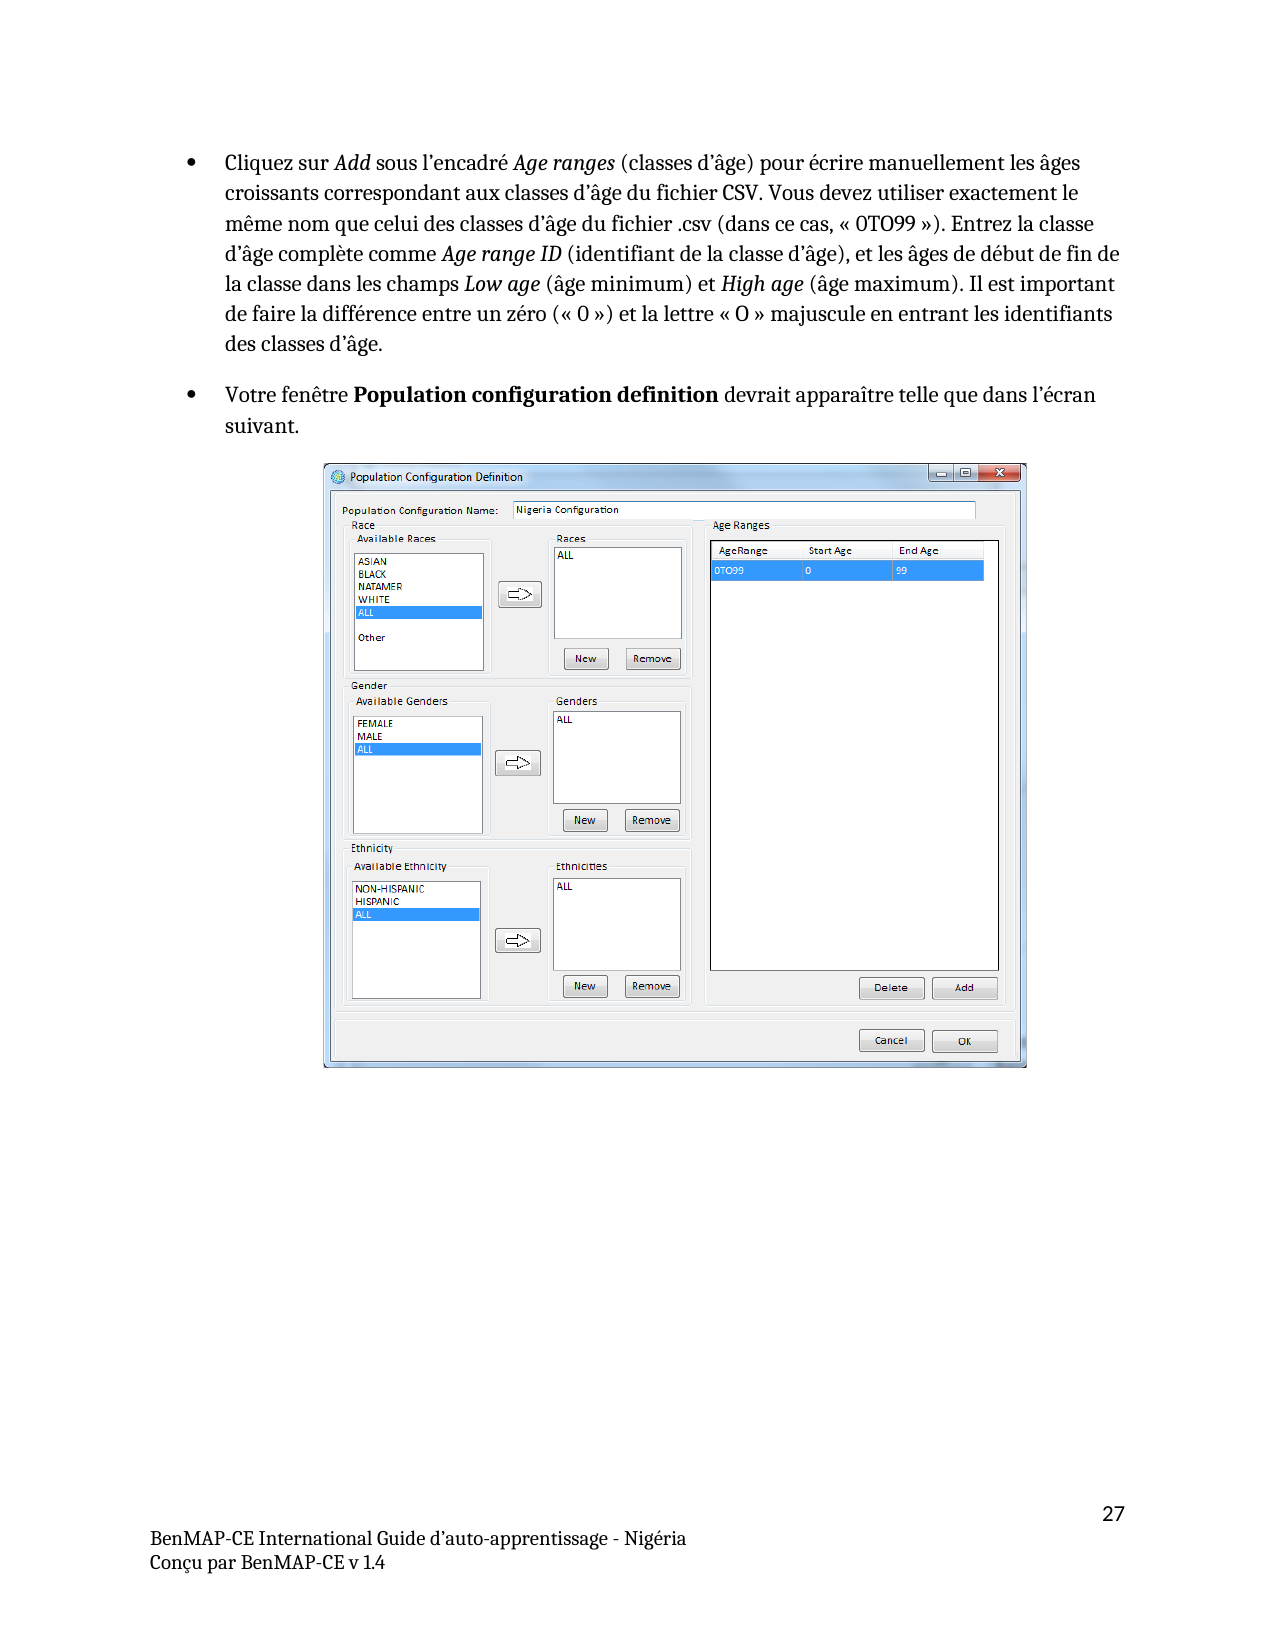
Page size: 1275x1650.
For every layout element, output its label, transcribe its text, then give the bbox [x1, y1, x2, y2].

picture [323, 463, 1027, 1068]
list Cliquez sur Add sous l’encadré Age ranges (classes d’âge) pour écrire manuellement les âges croissants correspondant aux classes d’âge du fichier CSV. Vous devez utiliser exactement le même nom que celui des classes d’âge du fichier .csv (dans ce cas, « 0TO99 »). Entrez la classe d’âge complète comme Age range ID (identifiant de la classe d’âge), et les âges de début de fin de la classe dans les champs Low age (âge minimum) et High age (âge maximum). Il est important de faire la différence entre un zéro (« 0 ») et la lettre « O » majuscule en entrant les identifiants des classes d’âge. [187, 150, 1125, 358]
list Votre fenêtre Population configuration definition devrait apparaître telle que dans l’écran suivant. [187, 382, 1125, 439]
